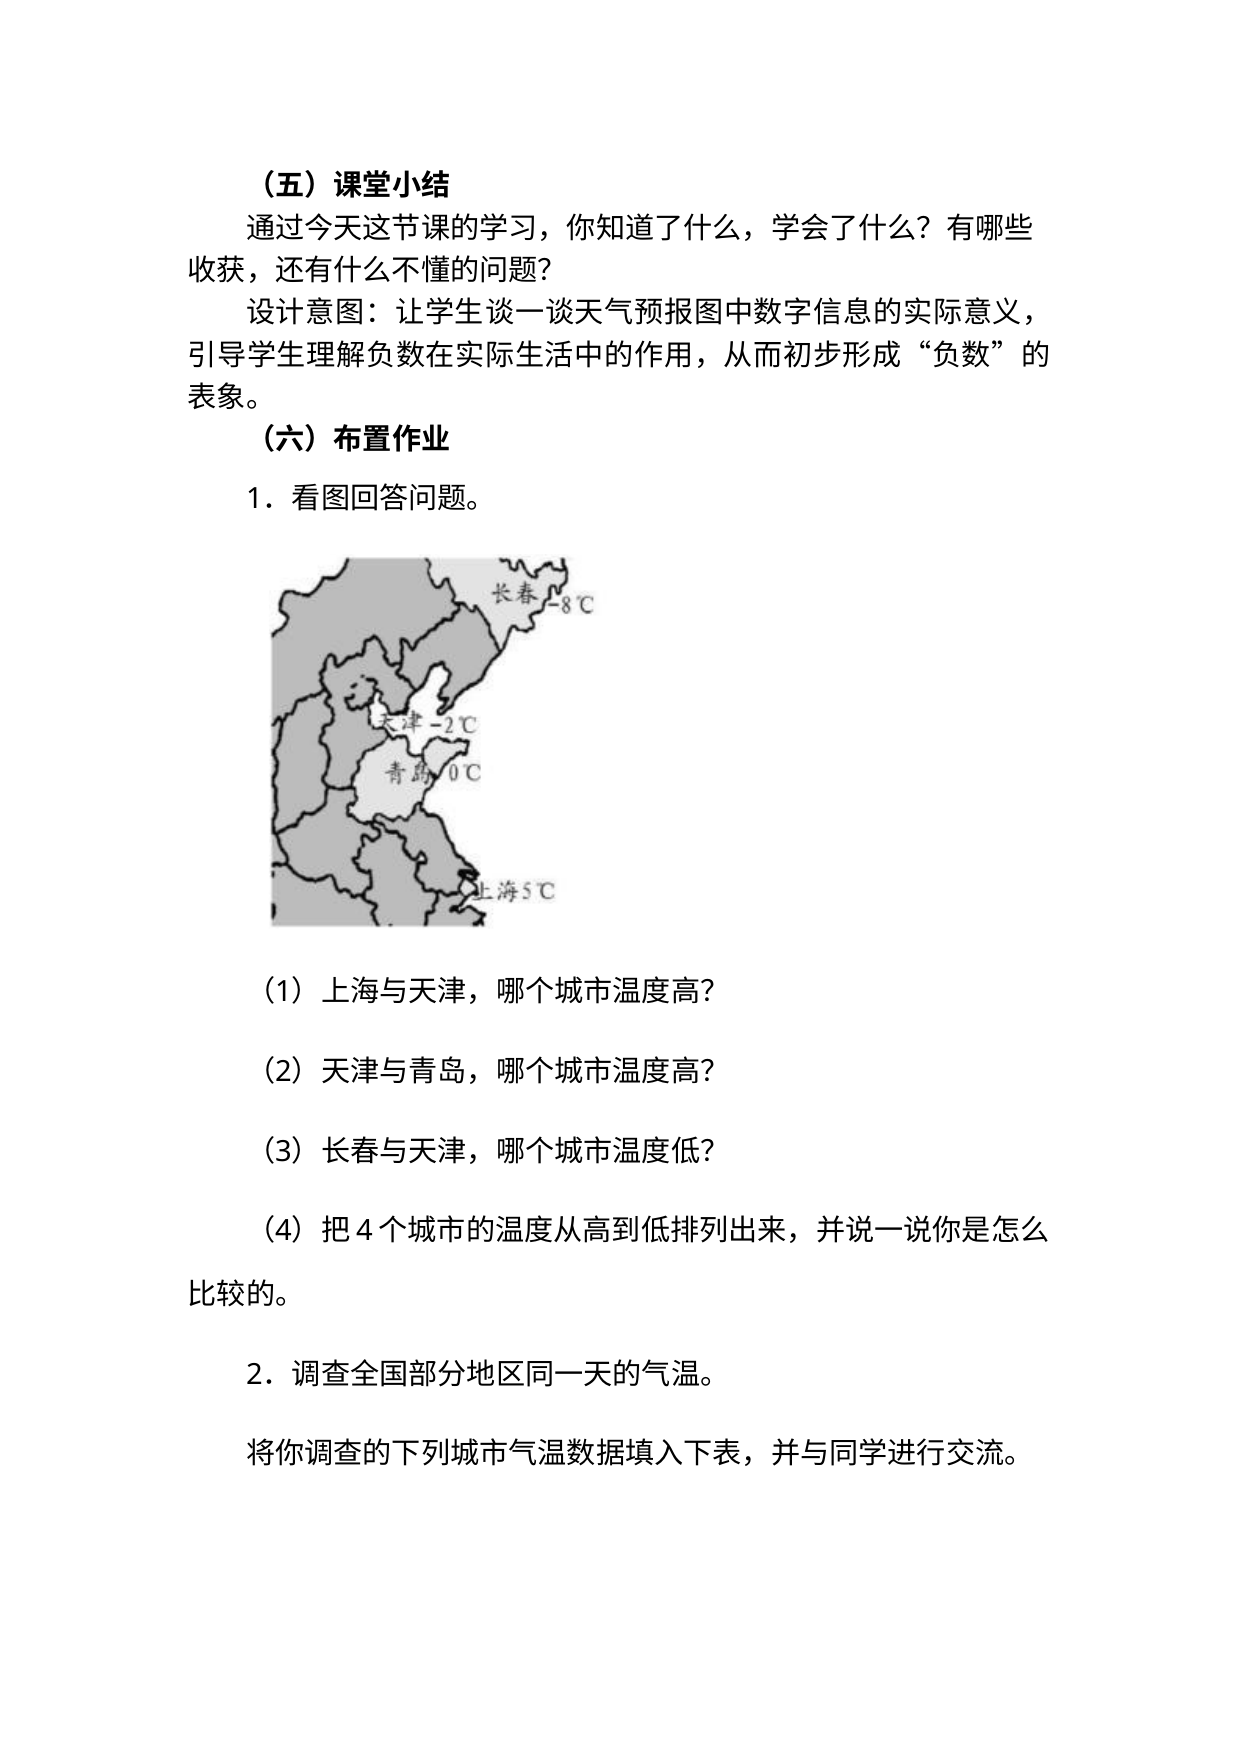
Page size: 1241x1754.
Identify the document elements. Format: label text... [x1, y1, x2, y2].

text 1．看图回答问题。 [187, 474, 1053, 517]
picture [268, 554, 639, 932]
text （六）布置作业 [187, 416, 1053, 458]
text （2）天津与青岛，哪个城市温度高？ [187, 1047, 1053, 1090]
text （五）课堂小结 [187, 162, 1053, 204]
text （3）长春与天津，哪个城市温度低？ [187, 1127, 1053, 1169]
text 通过今天这节课的学习，你知道了什么，学会了什么？有哪些收获，还有什么不懂的问题？ [187, 204, 1053, 289]
text 2．调查全国部分地区同一天的气温。 [187, 1350, 1053, 1393]
text （1）上海与天津，哪个城市温度高？ [187, 968, 1053, 1010]
text （4）把4个城市的温度从高到低排列出来，并说一说你是怎么比较的。 [187, 1207, 1053, 1313]
text 设计意图：让学生谈一谈天气预报图中数字信息的实际意义，引导学生理解负数在实际生活中的作用，从而初步形成“负数”的表象。 [187, 289, 1053, 416]
text 将你调查的下列城市气温数据填入下表，并与同学进行交流。 [187, 1430, 1053, 1472]
